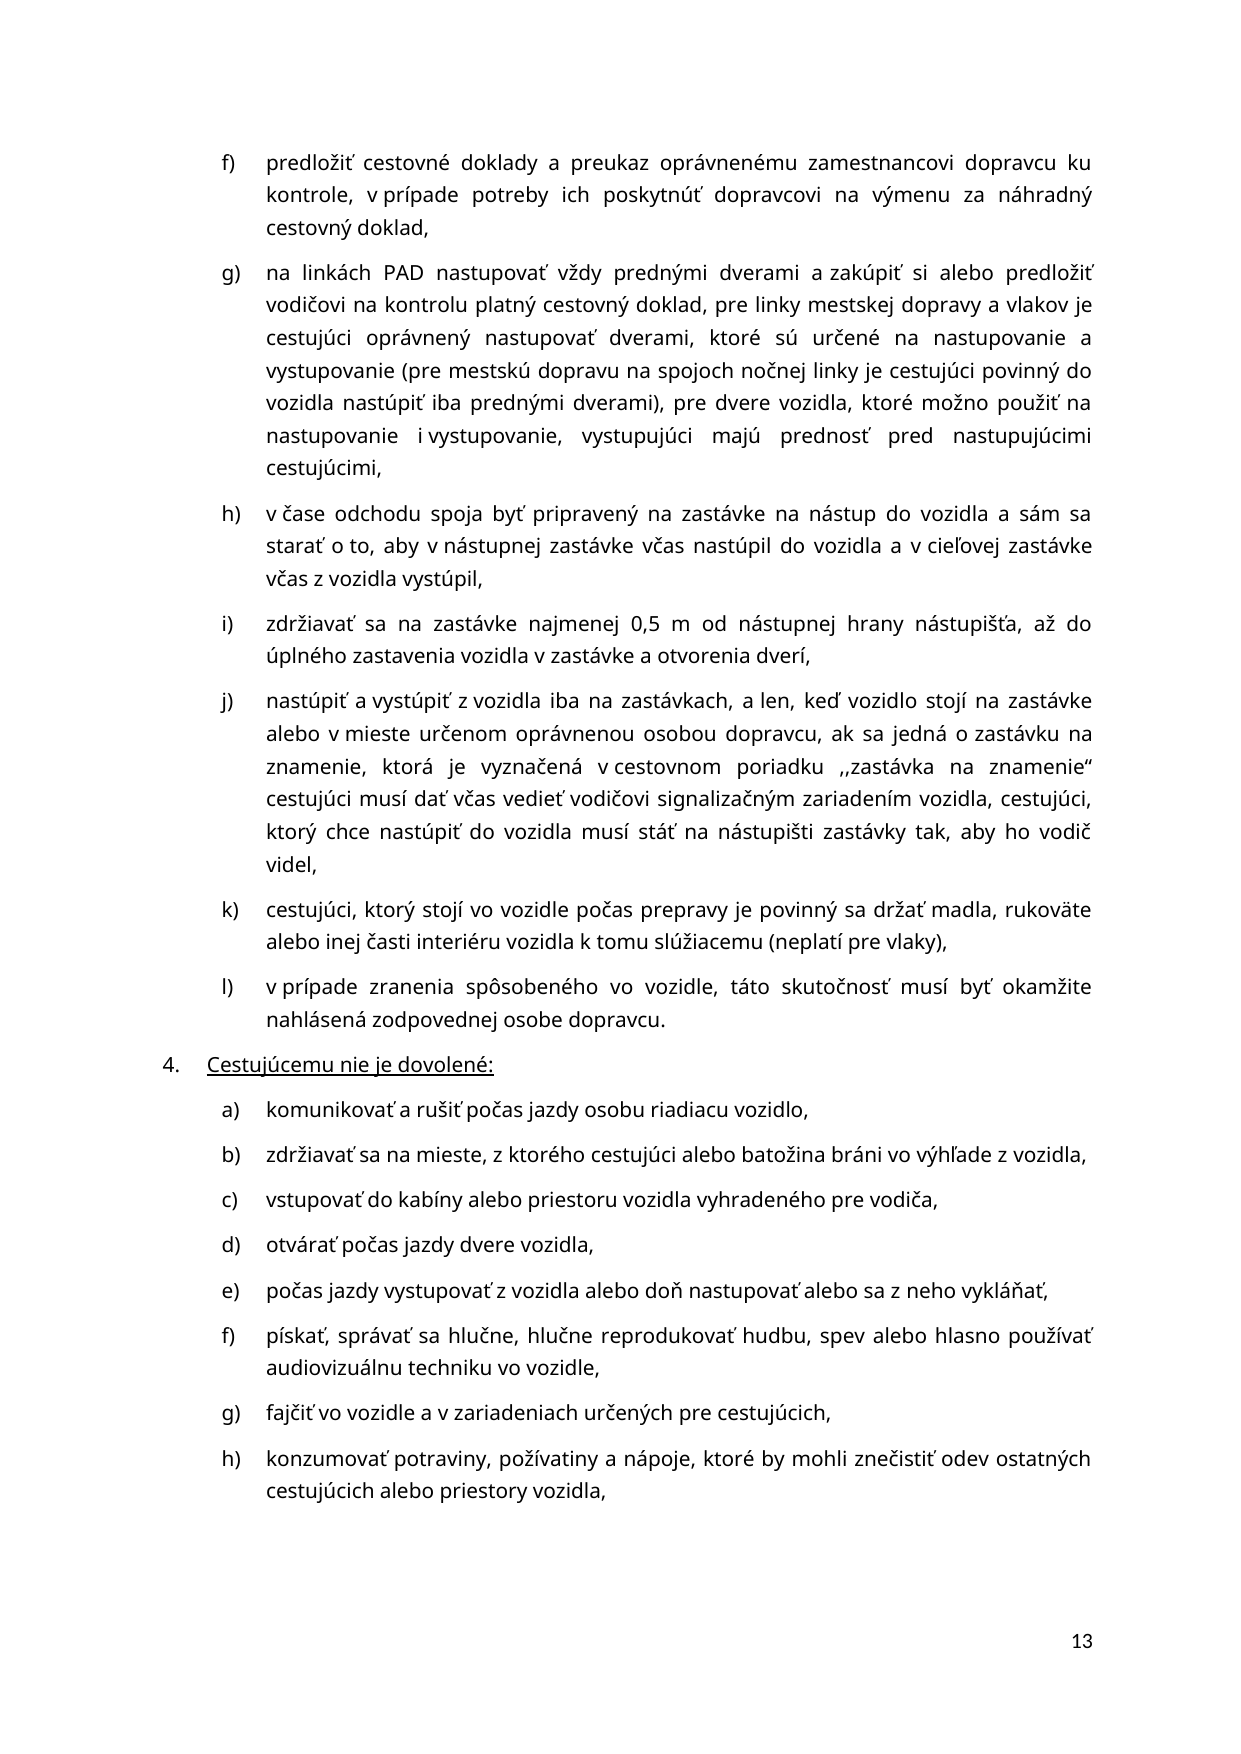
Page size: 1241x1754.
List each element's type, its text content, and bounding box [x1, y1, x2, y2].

list v čase odchodu spoja byť pripravený na zastávke na nástup do vozidla a sám sa starať o to, aby v nástupnej zastávke včas nastúpil do vozidla a v cieľovej zastávke včas z vozidla vystúpil, [221, 499, 1093, 592]
list zdržiavať sa na mieste, z ktorého cestujúci alebo batožina bráni vo výhľade z vozidla, [221, 1140, 1093, 1169]
list Cestujúcemu nie je dovolené: [162, 1050, 1093, 1079]
list komunikovať a rušiť počas jazdy osobu riadiacu vozidlo, [221, 1095, 1093, 1124]
list cestujúci, ktorý stojí vo vozidle počas prepravy je povinný sa držať madla, rukoväte alebo inej časti interiéru vozidla k tomu slúžiacemu (neplatí pre vlaky), [221, 895, 1093, 956]
list v prípade zranenia spôsobeného vo vozidle, táto skutočnosť musí byť okamžite nahlásená zodpovednej osobe dopravcu. [221, 972, 1093, 1033]
list pískať, správať sa hlučne, hlučne reprodukovať hudbu, spev alebo hlasno používať audiovizuálnu techniku vo vozidle, [221, 1321, 1093, 1382]
list nastúpiť a vystúpiť z vozidla iba na zastávkach, a len, keď vozidlo stojí na zastávke alebo v mieste určenom oprávnenou osobou dopravcu, ak sa jedná o zastávku na znamenie, ktorá je vyznačená v cestovnom poriadku ,,zastávka na znamenie“ cestujúci musí dať včas vedieť vodičovi signalizačným zariadením vozidla, cestujúci, ktorý chce nastúpiť do vozidla musí stáť na nástupišti zastávky tak, aby ho vodič videl, [221, 687, 1093, 878]
list konzumovať potraviny, požívatiny a nápoje, ktoré by mohli znečistiť odev ostatných cestujúcich alebo priestory vozidla, [221, 1444, 1093, 1505]
list počas jazdy vystupovať z vozidla alebo doň nastupovať alebo sa z neho vykláňať, [221, 1276, 1093, 1304]
list fajčiť vo vozidle a v zariadeniach určených pre cestujúcich, [221, 1398, 1093, 1427]
list predložiť cestovné doklady a preukaz oprávnenému zamestnancovi dopravcu ku kontrole, v prípade potreby ich poskytnúť dopravcovi na výmenu za náhradný cestovný doklad, [221, 148, 1093, 241]
list zdržiavať sa na zastávke najmenej 0,5 m od nástupnej hrany nástupišťa, až do úplného zastavenia vozidla v zastávke a otvorenia dverí, [221, 609, 1093, 670]
list otvárať počas jazdy dvere vozidla, [221, 1231, 1093, 1259]
list vstupovať do kabíny alebo priestoru vozidla vyhradeného pre vodiča, [221, 1186, 1093, 1214]
list na linkách PAD nastupovať vždy prednými dverami a zakúpiť si alebo predložiť vodičovi na kontrolu platný cestovný doklad, pre linky mestskej dopravy a vlakov je cestujúci oprávnený nastupovať dverami, ktoré sú určené na nastupovanie a vystupovanie (pre mestskú dopravu na spojoch nočnej linky je cestujúci povinný do vozidla nastúpiť iba prednými dverami), pre dvere vozidla, ktoré možno použiť na nastupovanie i vystupovanie, vystupujúci majú prednosť pred nastupujúcimi cestujúcimi, [221, 258, 1093, 482]
